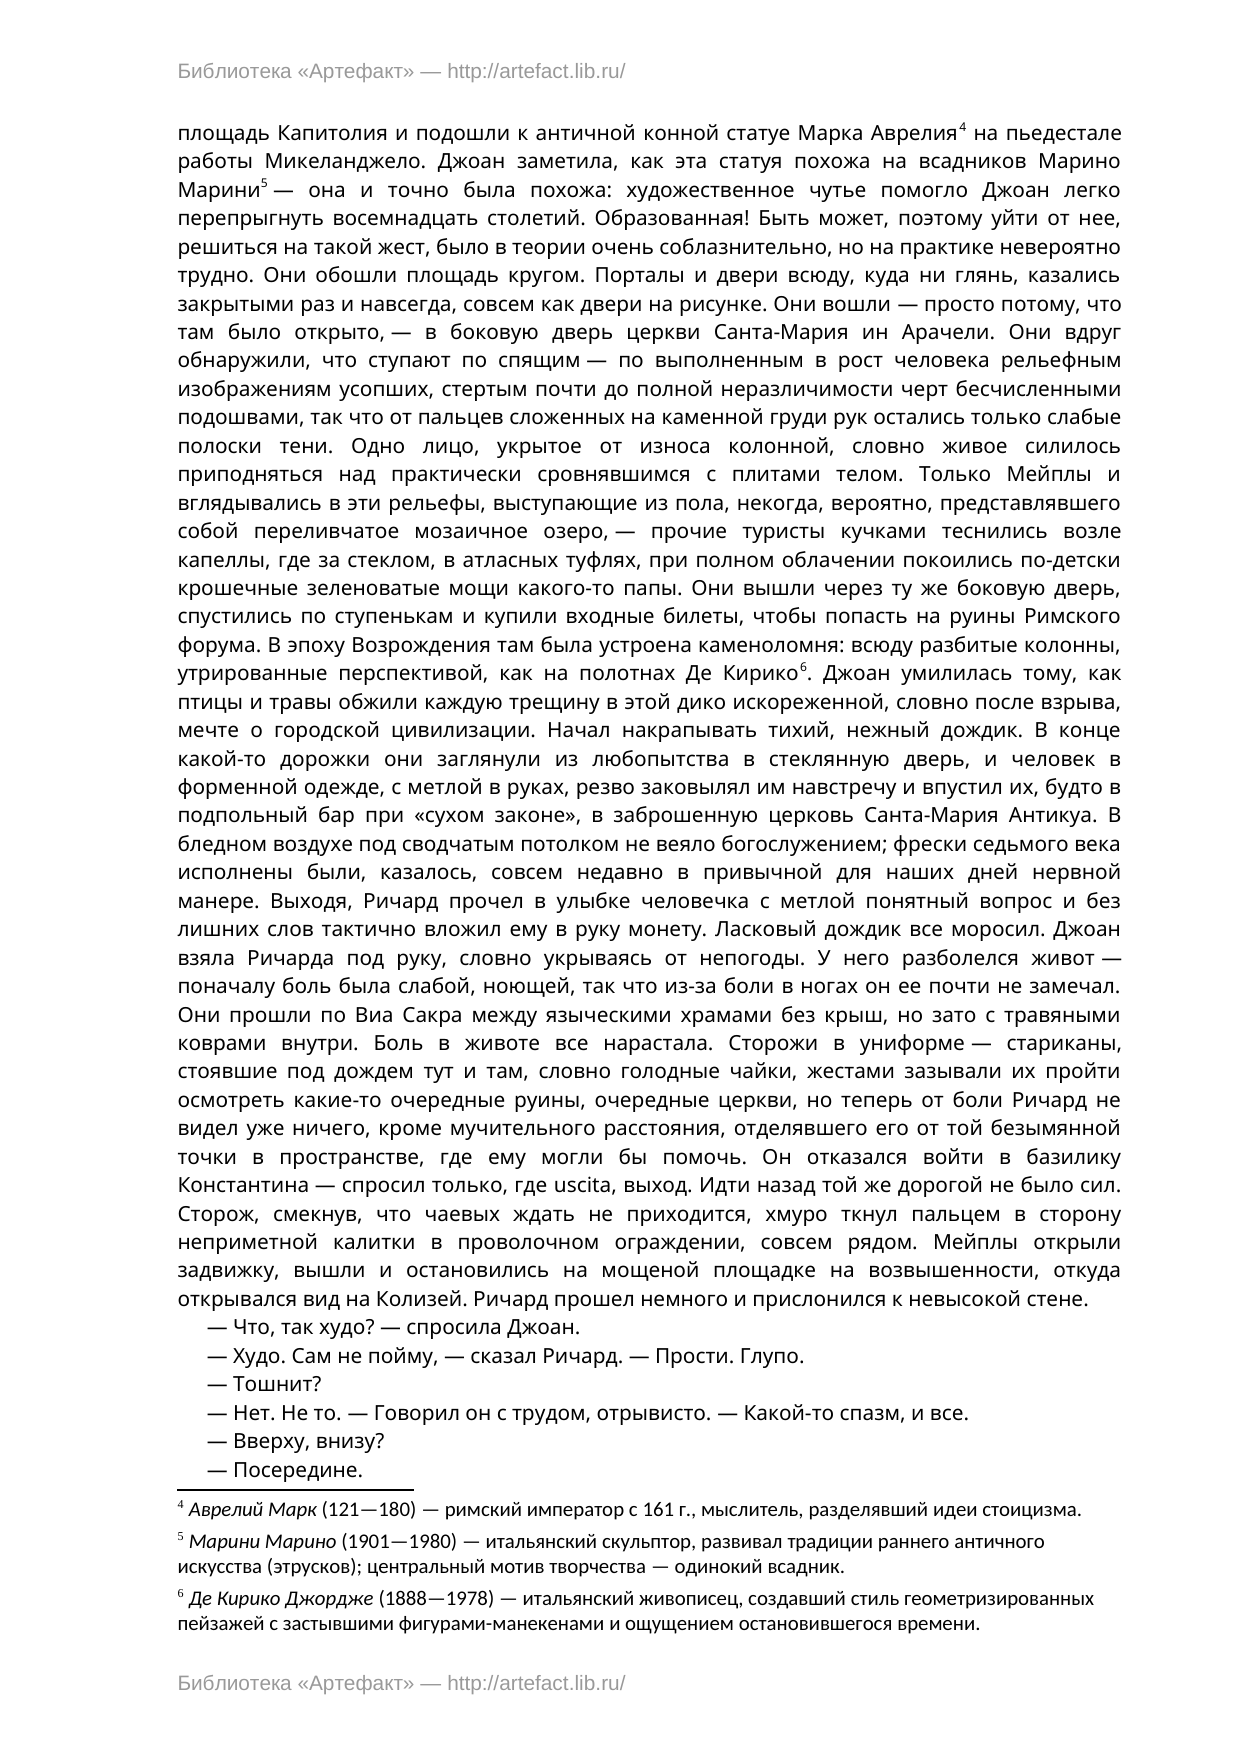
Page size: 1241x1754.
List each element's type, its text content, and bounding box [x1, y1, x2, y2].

text — Посередине. [177, 1455, 1122, 1483]
text — Вверху, внизу? [177, 1426, 1122, 1455]
text — Худо. Сам не пойму, — сказал Ричард. — Прости. Глупо. [177, 1341, 1122, 1369]
text — Тошнит? [177, 1369, 1122, 1398]
text — Нет. Не то. — Говорил он с трудом, отрывисто. — Какой-то спазм, и все. [177, 1398, 1122, 1426]
text — Что, так худо? — спросила Джоан. [177, 1312, 1122, 1341]
